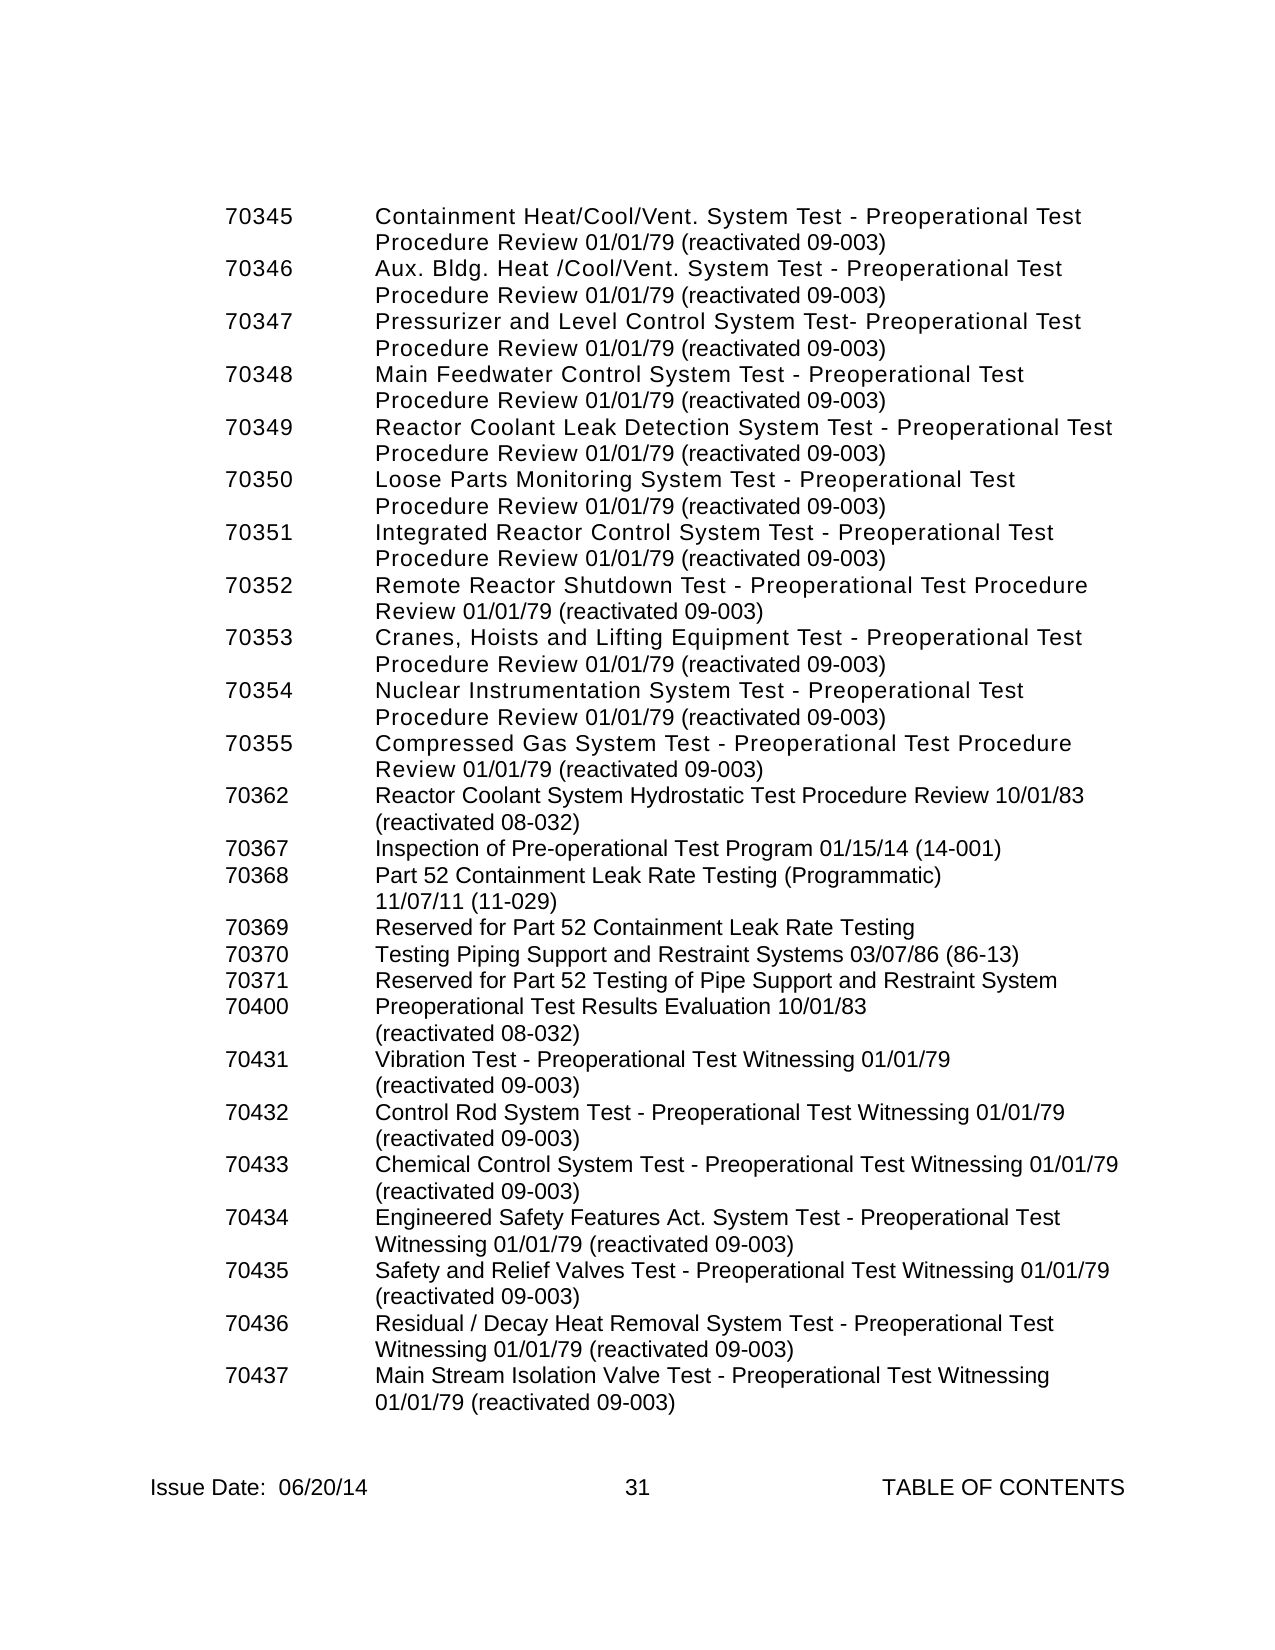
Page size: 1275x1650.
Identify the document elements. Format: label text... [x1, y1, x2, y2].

text (reactivated 09-003) [150, 1072, 1125, 1099]
text 70354 Nuclear Instrumentation System Test - Preoperational Test Procedure Review 01/01/79 (reactivated 09-003) [150, 677, 1125, 730]
text 70355 Compressed Gas System Test - Preoperational Test Procedure Review 01/01/79 (reactivated 09-003) [150, 730, 1125, 782]
text 70433 Chemical Control System Test - Preoperational Test Witnessing 01/01/79 (reactivated 09-003) [150, 1151, 1125, 1204]
text 70435 Safety and Relief Valves Test - Preoperational Test Witnessing 01/01/79 (reactivated 09-003) [150, 1257, 1125, 1309]
text 70434 Engineered Safety Features Act. System Test - Preoperational Test Witnessing 01/01/79 (reactivated 09-003) [150, 1204, 1125, 1257]
text 70350 Loose Parts Monitoring System Test - Preoperational Test Procedure Review 01/01/79 (reactivated 09-003) [150, 466, 1125, 519]
text 70347 Pressurizer and Level Control System Test- Preoperational Test Procedure Review 01/01/79 (reactivated 09-003) [150, 308, 1125, 361]
text 70369 Reserved for Part 52 Containment Leak Rate Testing [225, 914, 1125, 941]
text (reactivated 08-032) [150, 1020, 1125, 1046]
text 70352 Remote Reactor Shutdown Test - Preoperational Test Procedure Review 01/01/79 (reactivated 09-003) [150, 572, 1125, 624]
text 70370 Testing Piping Support and Restraint Systems 03/07/86 (86-13) [150, 941, 1125, 967]
text 70432 Control Rod System Test - Preoperational Test Witnessing 01/01/79 (reactivated 09-003) [150, 1099, 1125, 1151]
text 11/07/11 (11-029) [225, 888, 1125, 914]
text 70362 Reactor Coolant System Hydrostatic Test Procedure Review 10/01/83 (reactivated 08-032) [150, 782, 1125, 835]
text 70436 Residual / Decay Heat Removal System Test - Preoperational Test Witnessing 01/01/79 (reactivated 09-003) [150, 1309, 1125, 1362]
text 70437 Main Stream Isolation Valve Test - Preoperational Test Witnessing 01/01/79 (reactivated 09-003) [150, 1362, 1125, 1415]
text 70345 Containment Heat/Cool/Vent. System Test - Preoperational Test Procedure Review 01/01/79 (reactivated 09-003) [150, 203, 1125, 255]
text 70367 Inspection of Pre-operational Test Program 01/15/14 (14-001) [225, 835, 1125, 862]
text 70371 Reserved for Part 52 Testing of Pipe Support and Restraint System [150, 967, 1125, 993]
text 70353 Cranes, Hoists and Lifting Equipment Test - Preoperational Test Procedure Review 01/01/79 (reactivated 09-003) [150, 624, 1125, 677]
text 70431 Vibration Test - Preoperational Test Witnessing 01/01/79 [150, 1046, 1125, 1072]
text 70348 Main Feedwater Control System Test - Preoperational Test Procedure Review 01/01/79 (reactivated 09-003) [150, 361, 1125, 413]
text 70400 Preoperational Test Results Evaluation 10/01/83 [150, 993, 1125, 1020]
text 70349 Reactor Coolant Leak Detection System Test - Preoperational Test Procedure Review 01/01/79 (reactivated 09-003) [150, 413, 1125, 466]
text 70351 Integrated Reactor Control System Test - Preoperational Test Procedure Review 01/01/79 (reactivated 09-003) [150, 519, 1125, 572]
text 70346 Aux. Bldg. Heat /Cool/Vent. System Test - Preoperational Test Procedure Review 01/01/79 (reactivated 09-003) [150, 255, 1125, 308]
text 70368 Part 52 Containment Leak Rate Testing (Programmatic) [225, 862, 1125, 888]
